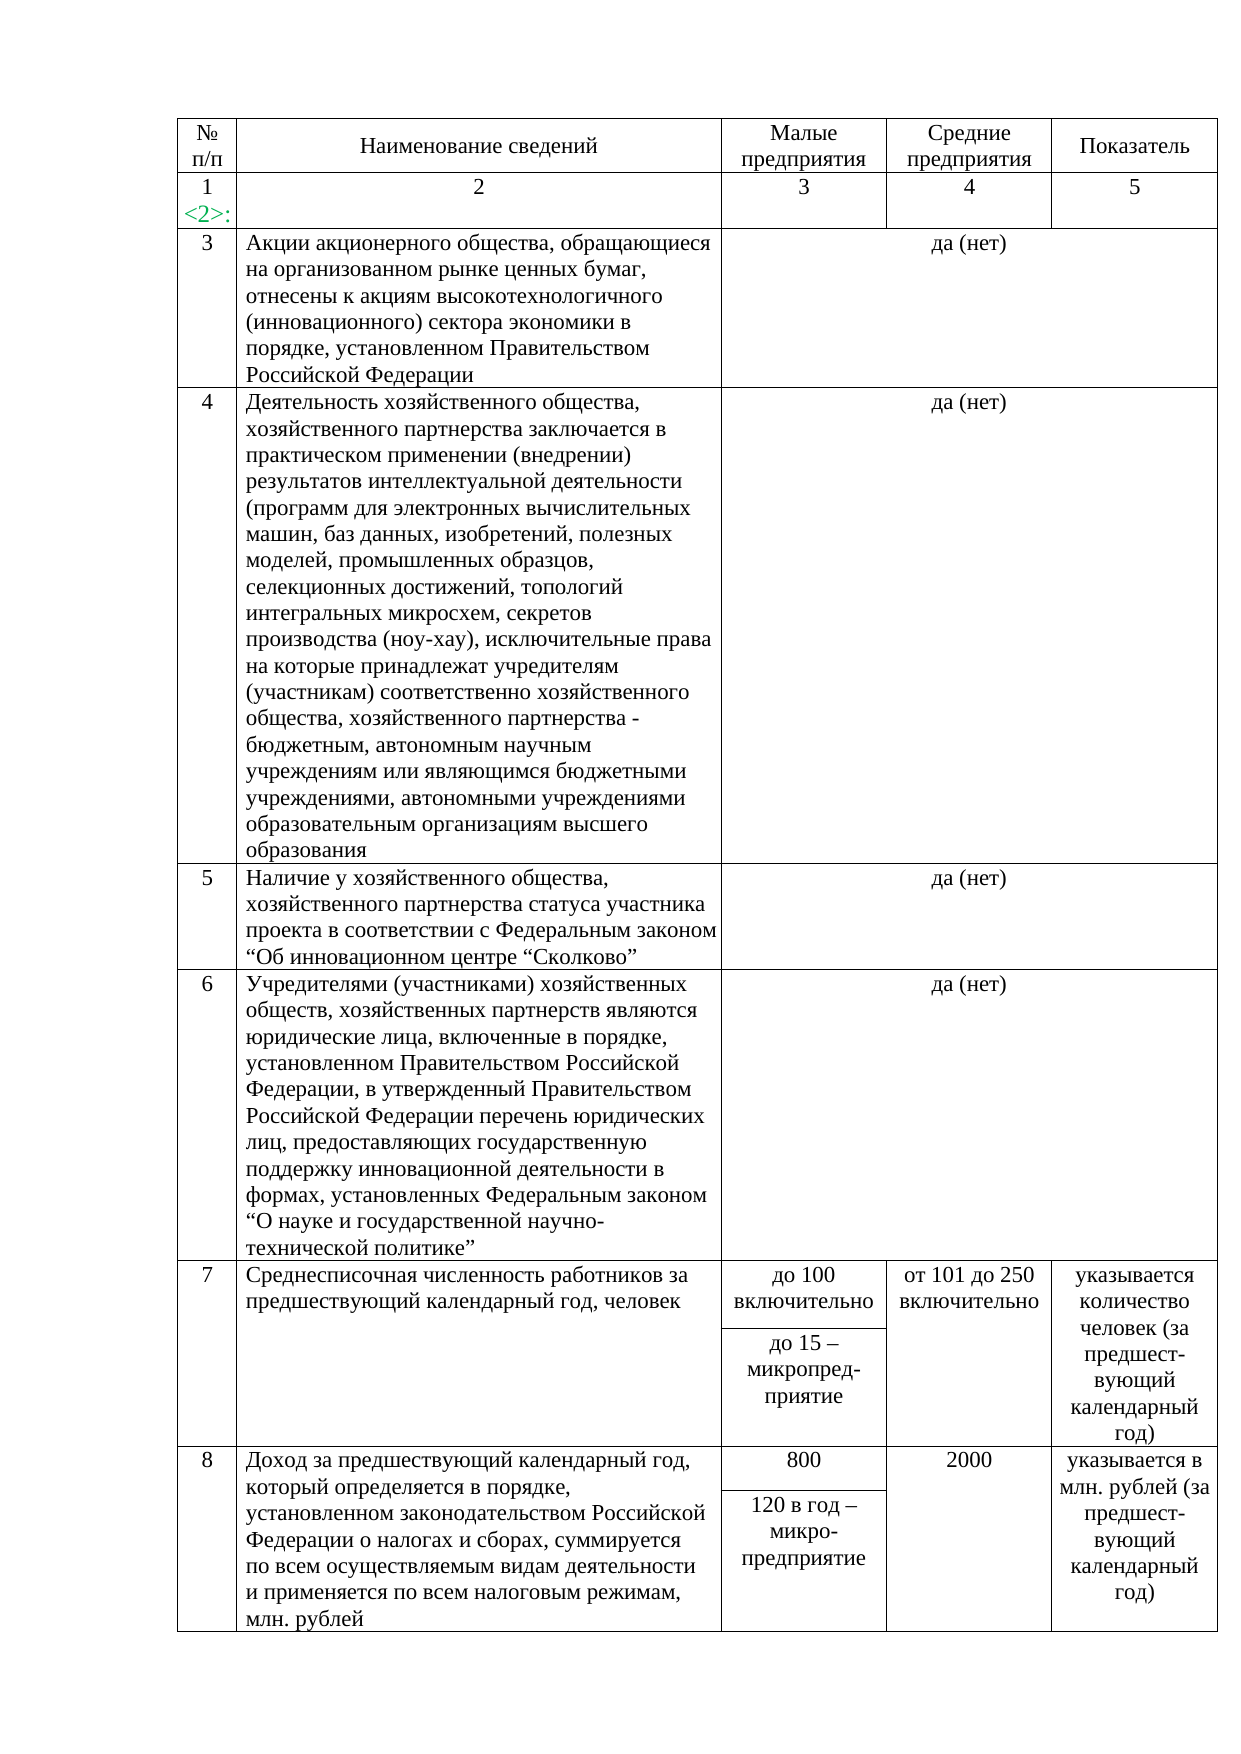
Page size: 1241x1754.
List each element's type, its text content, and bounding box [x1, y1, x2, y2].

table_header Показатель [1052, 119, 1217, 172]
table_cell указывается в млн. рублей (за предшествующий календарный год) [1052, 1447, 1217, 1631]
table_header № п/п [178, 119, 236, 172]
table_cell 7 [178, 1261, 236, 1446]
table_cell да (нет) [722, 970, 1217, 1260]
table_cell 2000 [887, 1447, 1051, 1631]
table_cell до 15 – микропредприятие [722, 1329, 886, 1446]
table_cell Учредителями (участниками) хозяйственных обществ, хозяйственных партнерств являются юридические лица, включенные в порядке, установленном Правительством Российской Федерации, в утвержденный Правительством Российской Федерации перечень юридических лиц, предоставляющих государственную поддержку инновационной деятельности в формах, установленных Федеральным законом “О науке и государственной научно-технической политике” [237, 970, 721, 1260]
table_header Малые предприятия [722, 119, 886, 172]
table_cell 2 [237, 173, 721, 228]
table_cell Акции акционерного общества, обращающиеся на организованном рынке ценных бумаг, отнесены к акциям высокотехнологичного (инновационного) сектора экономики в порядке, установленном Правительством Российской Федерации [237, 229, 721, 387]
table_cell 120 в год – микропредприятие [722, 1491, 886, 1631]
table_cell да (нет) [722, 388, 1217, 863]
table_cell 800 [722, 1447, 886, 1490]
table_cell Деятельность хозяйственного общества, хозяйственного партнерства заключается в практическом применении (внедрении) результатов интеллектуальной деятельности (программ для электронных вычислительных машин, баз данных, изобретений, полезных моделей, промышленных образцов, селекционных достижений, топологий интегральных микросхем, секретов производства (ноу-хау), исключительные права на которые принадлежат учредителям (участникам) соответственно хозяйственного общества, хозяйственного партнерства - бюджетным, автономным научным учреждениям или являющимся бюджетными учреждениями, автономными учреждениями образовательным организациям высшего образования [237, 388, 721, 863]
table_cell 6 [178, 970, 236, 1260]
table_header Наименование сведений [237, 119, 721, 172]
table_cell да (нет) [722, 229, 1217, 387]
table_cell 5 [178, 864, 236, 969]
table_cell 5 [1052, 173, 1217, 228]
table_cell 1 <2>: [178, 173, 236, 228]
table_cell Наличие у хозяйственного общества, хозяйственного партнерства статуса участника проекта в соответствии с Федеральным законом “Об инновационном центре “Сколково” [237, 864, 721, 969]
table_cell указывается количество человек (за предшествующий календарный год) [1052, 1261, 1217, 1446]
table_cell да (нет) [722, 864, 1217, 969]
table_cell от 101 до 250 включительно [887, 1261, 1051, 1446]
table_cell 4 [178, 388, 236, 863]
table_cell 3 [178, 229, 236, 387]
table_header Средние предприятия [887, 119, 1051, 172]
table_cell 3 [722, 173, 886, 228]
table_cell Среднесписочная численность работников за предшествующий календарный год, человек [237, 1261, 721, 1446]
table_cell до 100 включительно [722, 1261, 886, 1328]
table_cell 8 [178, 1447, 236, 1631]
table_cell Доход за предшествующий календарный год, который определяется в порядке, установленном законодательством Российской Федерации о налогах и сборах, суммируется по всем осуществляемым видам деятельности и применяется по всем налоговым режимам, млн. рублей [237, 1447, 721, 1631]
table_cell 4 [887, 173, 1051, 228]
